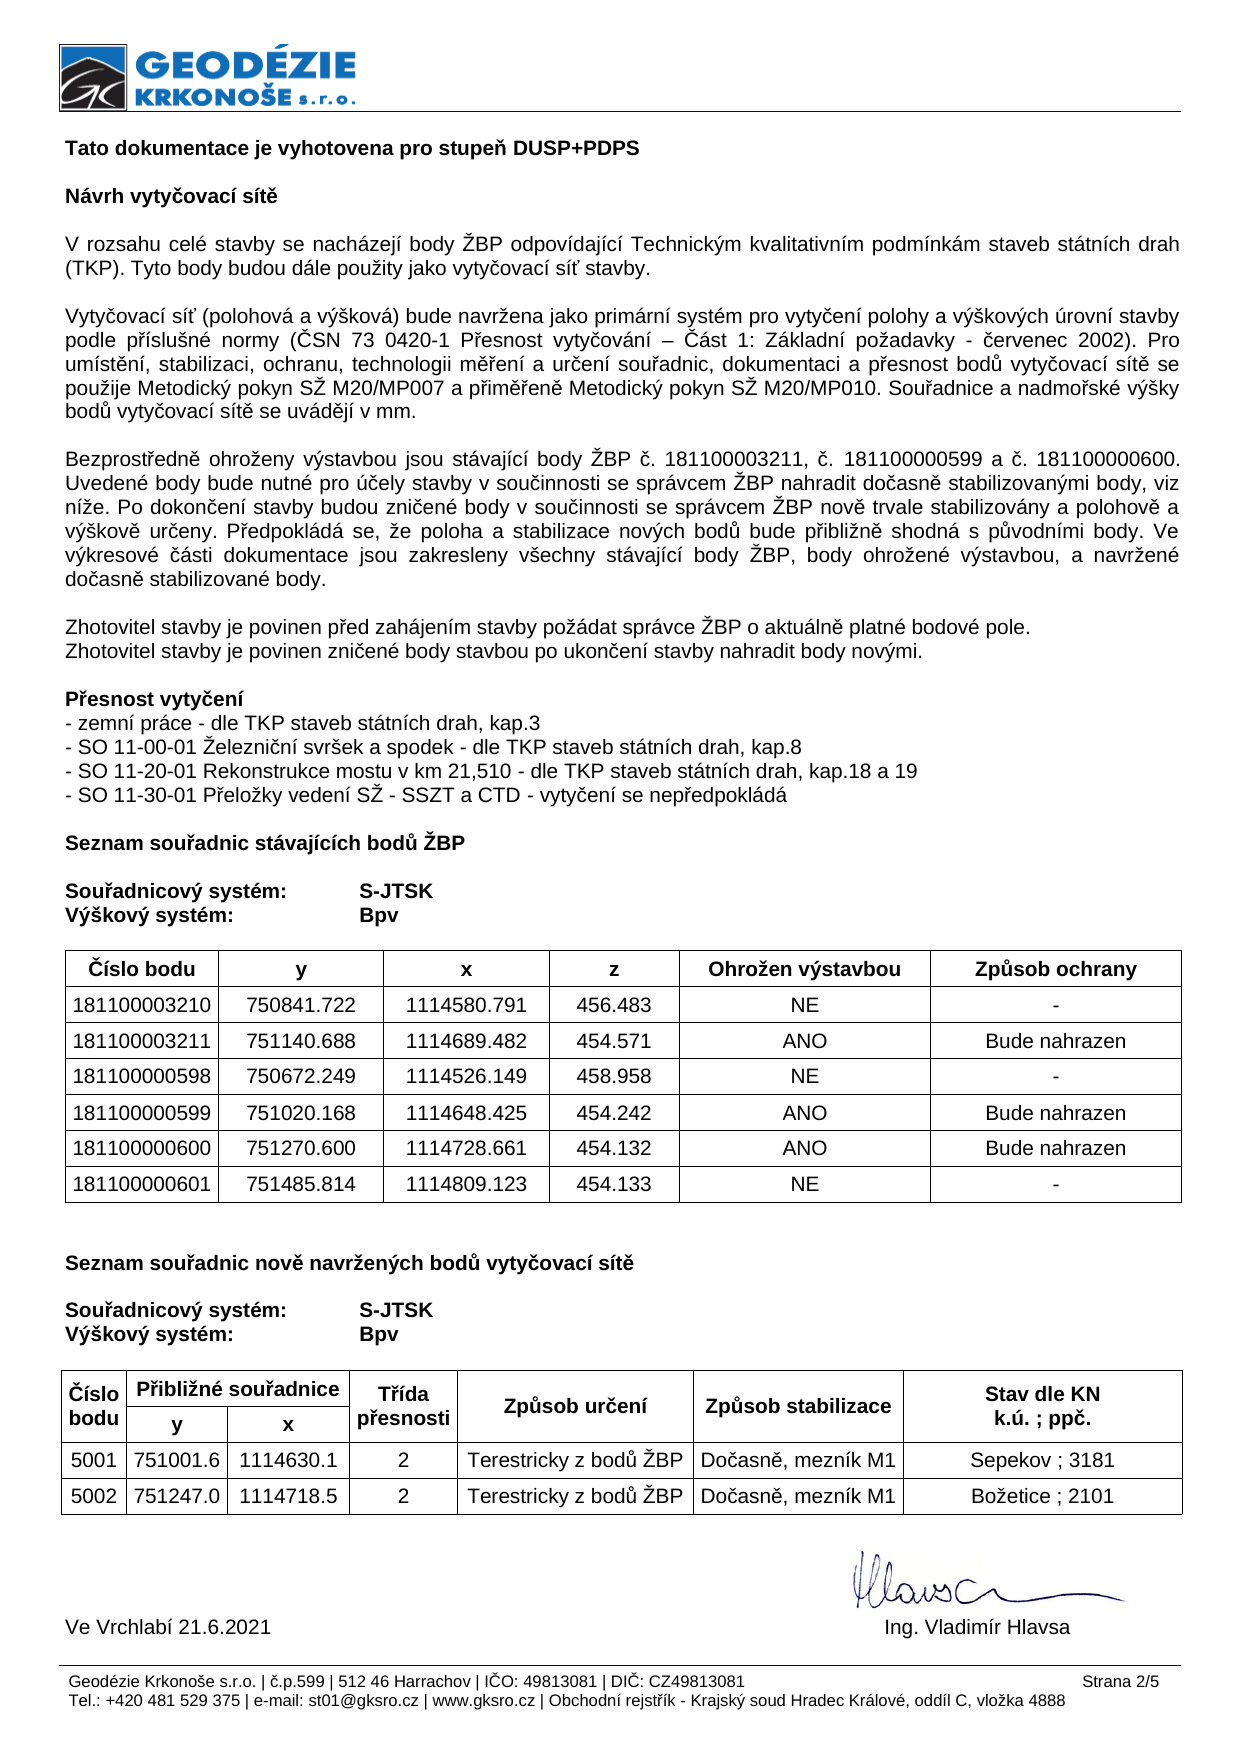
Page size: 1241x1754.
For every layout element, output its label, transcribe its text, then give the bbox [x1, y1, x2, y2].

text Zhotovitel stavby je povinen před zahájením stavby požádat správce ŽBP o aktuálně platné bodové pole. [65, 615, 1181, 639]
table_cell 1114648.425 [384, 1095, 549, 1130]
table_cell - [931, 1167, 1181, 1202]
table_cell 181100003211 [66, 1023, 218, 1058]
table_header x [384, 951, 549, 986]
table_cell 454.242 [550, 1095, 679, 1130]
table_cell 5001 [62, 1443, 126, 1478]
picture [59, 44, 356, 111]
table_cell 181100000601 [66, 1167, 218, 1202]
table_header Přibližné souřadnice [127, 1371, 349, 1406]
text Ve Vrchlabí 21.6.2021 Ing. Vladimír Hlavsa [65, 1615, 1181, 1639]
table_cell 1114718.5 [228, 1479, 349, 1514]
table_cell NE [680, 987, 930, 1022]
table_cell 1114630.1 [228, 1443, 349, 1478]
text - SO 11-20-01 Rekonstrukce mostu v km 21,510 - dle TKP staveb státních drah, kap.18 a 19 [65, 759, 1181, 783]
table_cell 454.132 [550, 1131, 679, 1166]
table_cell Bude nahrazen [931, 1023, 1181, 1058]
text Návrh vytyčovací sítě [65, 184, 1181, 208]
text Bezprostředně ohroženy výstavbou jsou stávající body ŽBP č. 181100003211, č. 181100000599 a č. 181100000600. Uvedené body bude nutné pro účely stavby v součinnosti se správcem ŽBP nahradit dočasně stabilizovanými body, viz níže. Po dokončení stavby budou zničené body v součinnosti se správcem ŽBP nově trvale stabilizovány a polohově a výškově určeny. Předpokládá se, že poloha a stabilizace nových bodů bude přibližně shodná s původními body. Ve výkresové části dokumentace jsou zakresleny všechny stávající body ŽBP, body ohrožené výstavbou, a navržené dočasně stabilizované body. [65, 447, 1181, 591]
table_cell 750672.249 [219, 1059, 383, 1094]
table_cell 1114580.791 [384, 987, 549, 1022]
table_cell Bude nahrazen [931, 1095, 1181, 1130]
text V rozsahu celé stavby se nacházejí body ŽBP odpovídající Technickým kvalitativním podmínkám staveb státních drah (TKP). Tyto body budou dále použity jako vytyčovací síť stavby. [65, 232, 1181, 279]
text Tato dokumentace je vyhotovena pro stupeň DUSP+PDPS [65, 136, 1181, 160]
table_cell NE [680, 1167, 930, 1202]
table_cell 456.483 [550, 987, 679, 1022]
text - SO 11-30-01 Přeložky vedení SŽ - SSZT a CTD - vytyčení se nepředpokládá [65, 783, 1181, 807]
table_cell 181100000600 [66, 1131, 218, 1166]
text Souřadnicový systém: S-JTSK [65, 878, 1181, 902]
table_cell 454.571 [550, 1023, 679, 1058]
table_header Ohrožen výstavbou [680, 951, 930, 986]
table_cell 751001.6 [127, 1443, 227, 1478]
table_cell 751485.814 [219, 1167, 383, 1202]
picture [849, 1548, 1134, 1610]
text Výškový systém: Bpv [65, 1322, 1181, 1346]
table_cell ANO [680, 1131, 930, 1166]
table_cell Sepekov ; 3181 [904, 1443, 1182, 1478]
table_header Způsob stabilizace [694, 1371, 903, 1442]
table_cell 458.958 [550, 1059, 679, 1094]
table_cell 751247.0 [127, 1479, 227, 1514]
table_cell 454.133 [550, 1167, 679, 1202]
text - SO 11-00-01 Železniční svršek a spodek - dle TKP staveb státních drah, kap.8 [65, 735, 1181, 759]
text Souřadnicový systém: S-JTSK [65, 1298, 1181, 1322]
table_cell Bude nahrazen [931, 1131, 1181, 1166]
text Seznam souřadnic nově navržených bodů vytyčovací sítě [65, 1250, 1181, 1274]
text Výškový systém: Bpv [65, 902, 1181, 926]
table_cell ANO [680, 1023, 930, 1058]
table_cell 5002 [62, 1479, 126, 1514]
table_cell Terestricky z bodů ŽBP [458, 1443, 693, 1478]
table_cell Božetice ; 2101 [904, 1479, 1182, 1514]
table_cell 751140.688 [219, 1023, 383, 1058]
table_header Číslo bodu [62, 1371, 126, 1442]
table_cell y [127, 1407, 227, 1442]
table_cell 1114526.149 [384, 1059, 549, 1094]
table_cell - [931, 1059, 1181, 1094]
table_cell 181100000598 [66, 1059, 218, 1094]
table_cell NE [680, 1059, 930, 1094]
table_header y [219, 951, 383, 986]
table_header z [550, 951, 679, 986]
table_cell 751020.168 [219, 1095, 383, 1130]
table_cell 2 [350, 1443, 457, 1478]
table_cell 181100000599 [66, 1095, 218, 1130]
table_cell Terestricky z bodů ŽBP [458, 1479, 693, 1514]
table_header Třída přesnosti [350, 1371, 457, 1442]
table_cell 1114728.661 [384, 1131, 549, 1166]
table_cell 751270.600 [219, 1131, 383, 1166]
table_cell x [228, 1407, 349, 1442]
table_cell Dočasně, mezník M1 [694, 1479, 903, 1514]
text Vytyčovací síť (polohová a výšková) bude navržena jako primární systém pro vytyčení polohy a výškových úrovní stavby podle příslušné normy (ČSN 73 0420-1 Přesnost vytyčování – Část 1: Základní požadavky - červenec 2002). Pro umístění, stabilizaci, ochranu, technologii měření a určení souřadnic, dokumentaci a přesnost bodů vytyčovací sítě se použije Metodický pokyn SŽ M20/MP007 a přiměřeně Metodický pokyn SŽ M20/MP010. Souřadnice a nadmořské výšky bodů vytyčovací sítě se uvádějí v mm. [65, 303, 1181, 423]
text Přesnost vytyčení [65, 687, 1181, 711]
table_cell - [931, 987, 1181, 1022]
text - zemní práce - dle TKP staveb státních drah, kap.3 [65, 711, 1181, 735]
table_cell Dočasně, mezník M1 [694, 1443, 903, 1478]
table_cell 2 [350, 1479, 457, 1514]
table_header Stav dle KN k.ú. ; ppč. [904, 1371, 1182, 1442]
table_cell 1114689.482 [384, 1023, 549, 1058]
text Zhotovitel stavby je povinen zničené body stavbou po ukončení stavby nahradit body novými. [65, 639, 1181, 663]
table_cell 181100003210 [66, 987, 218, 1022]
table_header Číslo bodu [66, 951, 218, 986]
table_cell 750841.722 [219, 987, 383, 1022]
table_header Způsob určení [458, 1371, 693, 1442]
text Seznam souřadnic stávajících bodů ŽBP [65, 831, 1181, 854]
table_cell ANO [680, 1095, 930, 1130]
table_cell 1114809.123 [384, 1167, 549, 1202]
table_header Způsob ochrany [931, 951, 1181, 986]
